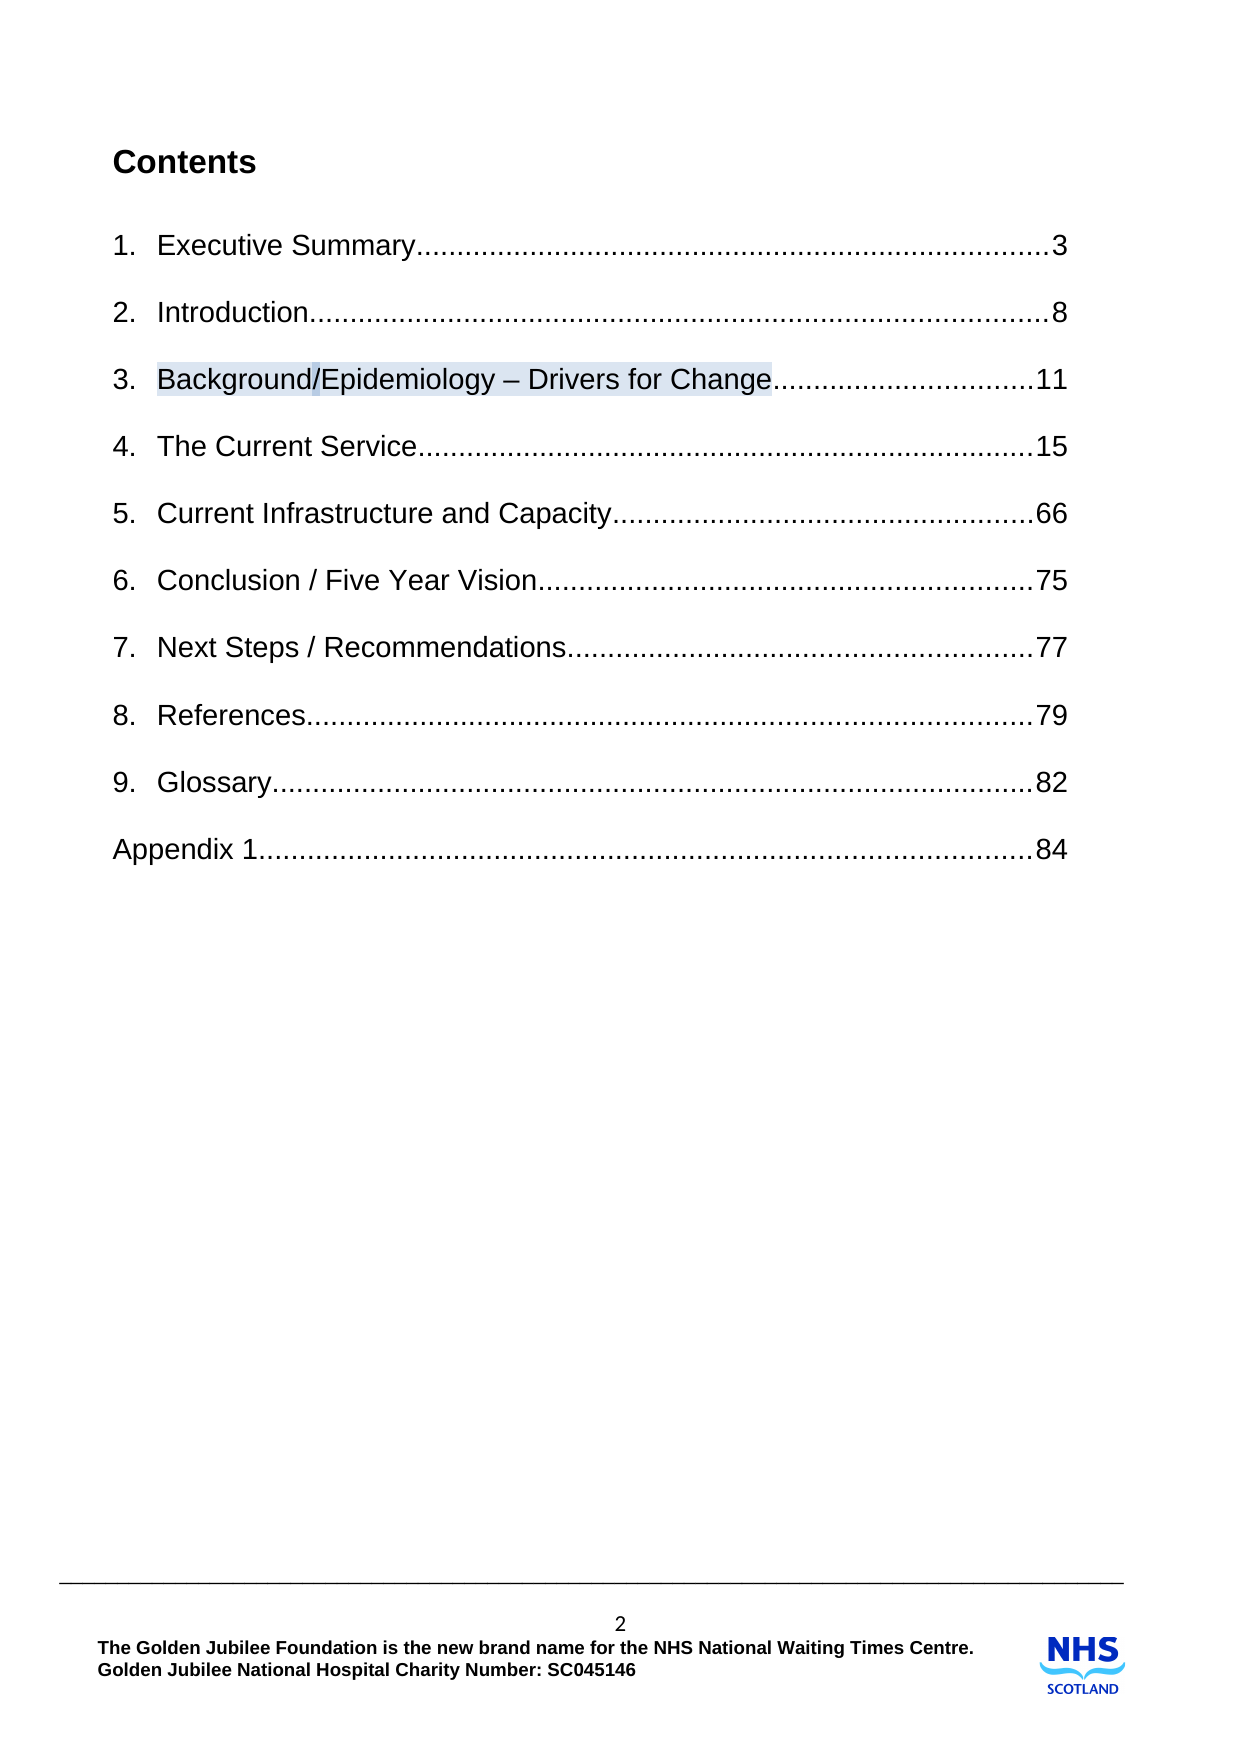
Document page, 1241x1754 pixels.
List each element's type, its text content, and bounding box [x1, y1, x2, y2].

picture [1039, 1637, 1125, 1694]
text Contents [112, 142, 1128, 180]
